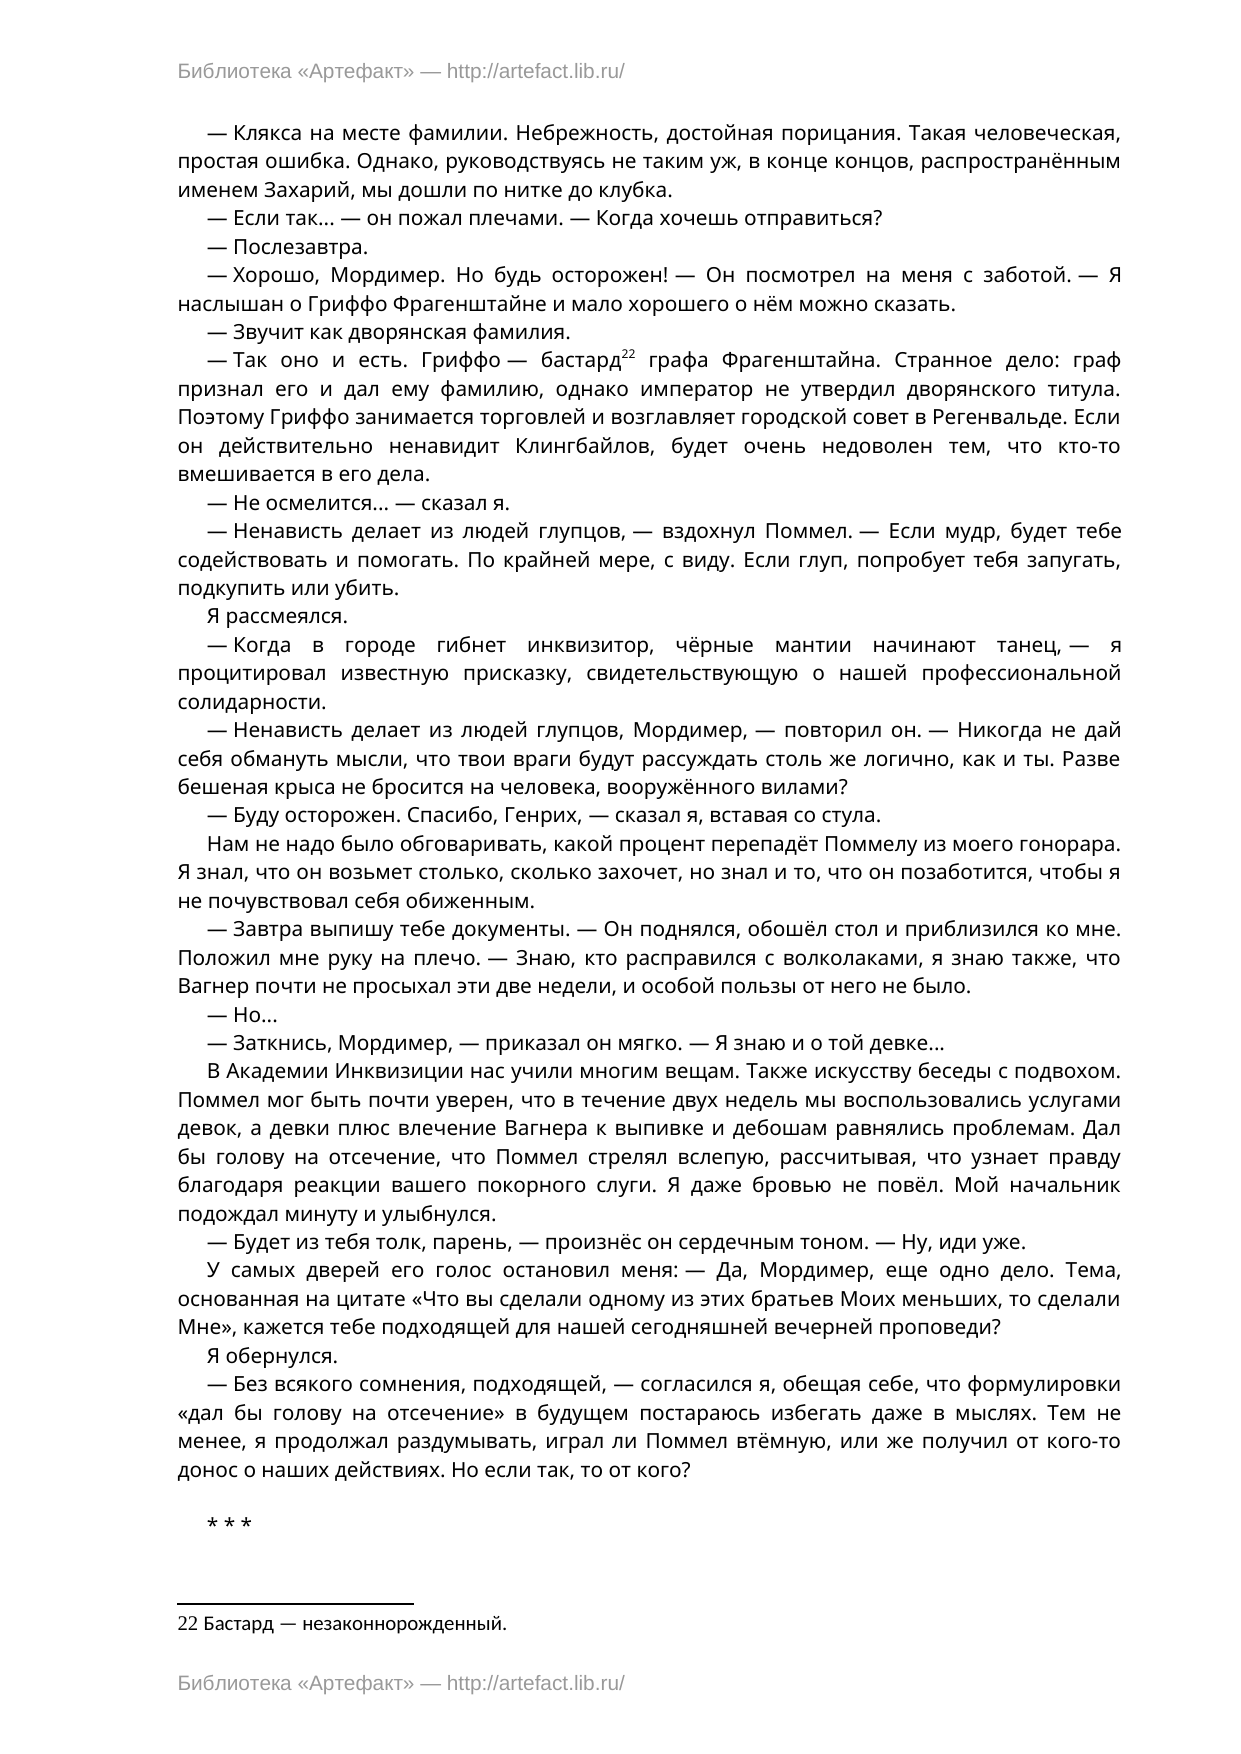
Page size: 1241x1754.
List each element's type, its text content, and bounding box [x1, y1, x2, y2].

text — Звучит как дворянская фамилия. [177, 317, 1122, 346]
text Я обернулся. [177, 1341, 1122, 1369]
text — Так оно и есть. Гриффо — бастард графа Фрагенштайна. Странное дело: граф признал его и дал ему фамилию, однако император не утвердил дворянского титула. Поэтому Гриффо занимается торговлей и возглавляет городской совет в Регенвальде. Если он действительно ненавидит Клингбайлов, будет очень недоволен тем, что кто-то вмешивается в его дела. [177, 346, 1122, 488]
text — Если так... — он пожал плечами. — Когда хочешь отправиться? [177, 203, 1122, 232]
text Я рассмеялся. [177, 602, 1122, 630]
text — Но... [177, 1000, 1122, 1028]
text — Когда в городе гибнет инквизитор, чёрные мантии начинают танец, — я процитировал известную присказку, свидетельствующую о нашей профессиональной солидарности. [177, 630, 1122, 715]
text У самых дверей его голос остановил меня: — Да, Мордимер, еще одно дело. Тема, основанная на цитате «Что вы сделали одному из этих братьев Моих меньших, то сделали Мне», кажется тебе подходящей для нашей сегодняшней вечерней проповеди? [177, 1256, 1122, 1341]
text — Не осмелится... — сказал я. [177, 488, 1122, 516]
text В Академии Инквизиции нас учили многим вещам. Также искусству беседы с подвохом. Поммел мог быть почти уверен, что в течение двух недель мы воспользовались услугами девок, а девки плюс влечение Вагнера к выпивке и дебошам равнялись проблемам. Дал бы голову на отсечение, что Поммел стрелял вслепую, рассчитывая, что узнает правду благодаря реакции вашего покорного слуги. Я даже бровью не повёл. Мой начальник подождал минуту и улыбнулся. [177, 1057, 1122, 1227]
text — Будет из тебя толк, парень, — произнёс он сердечным тоном. — Ну, иди уже. [177, 1227, 1122, 1256]
text * * * [177, 1512, 1122, 1540]
text — Заткнись, Мордимер, — приказал он мягко. — Я знаю и о той девке... [177, 1028, 1122, 1057]
text Нам не надо было обговаривать, какой процент перепадёт Поммелу из моего гонорара. Я знал, что он возьмет столько, сколько захочет, но знал и то, что он позаботится, чтобы я не почувствовал себя обиженным. [177, 829, 1122, 914]
text — Без всякого сомнения, подходящей, — согласился я, обещая себе, что формулировки «дал бы голову на отсечение» в будущем постараюсь избегать даже в мыслях. Тем не менее, я продолжал раздумывать, играл ли Поммел втёмную, или же получил от кого-то донос о наших действиях. Но если так, то от кого? [177, 1369, 1122, 1483]
text — Хорошо, Мордимер. Но будь осторожен! — Он посмотрел на меня с заботой. — Я наслышан о Гриффо Фрагенштайне и мало хорошего о нём можно сказать. [177, 260, 1122, 317]
text — Буду осторожен. Спасибо, Генрих, — сказал я, вставая со стула. [177, 801, 1122, 829]
text — Ненависть делает из людей глупцов, Мордимер, — повторил он. — Никогда не дай себя обмануть мысли, что твои враги будут рассуждать столь же логично, как и ты. Разве бешеная крыса не бросится на человека, вооружённого вилами? [177, 715, 1122, 801]
text — Клякса на месте фамилии. Небрежность, достойная порицания. Такая человеческая, простая ошибка. Однако, руководствуясь не таким уж, в конце концов, распространённым именем Захарий, мы дошли по нитке до клубка. [177, 118, 1122, 203]
text — Ненависть делает из людей глупцов, — вздохнул Поммел. — Если мудр, будет тебе содействовать и помогать. По крайней мере, с виду. Если глуп, попробует тебя запугать, подкупить или убить. [177, 516, 1122, 602]
text — Завтра выпишу тебе документы. — Он поднялся, обошёл стол и приблизился ко мне. Положил мне руку на плечо. — Знаю, кто расправился с волколаками, я знаю также, что Вагнер почти не просыхал эти две недели, и особой пользы от него не было. [177, 914, 1122, 1000]
text — Послезавтра. [177, 232, 1122, 260]
